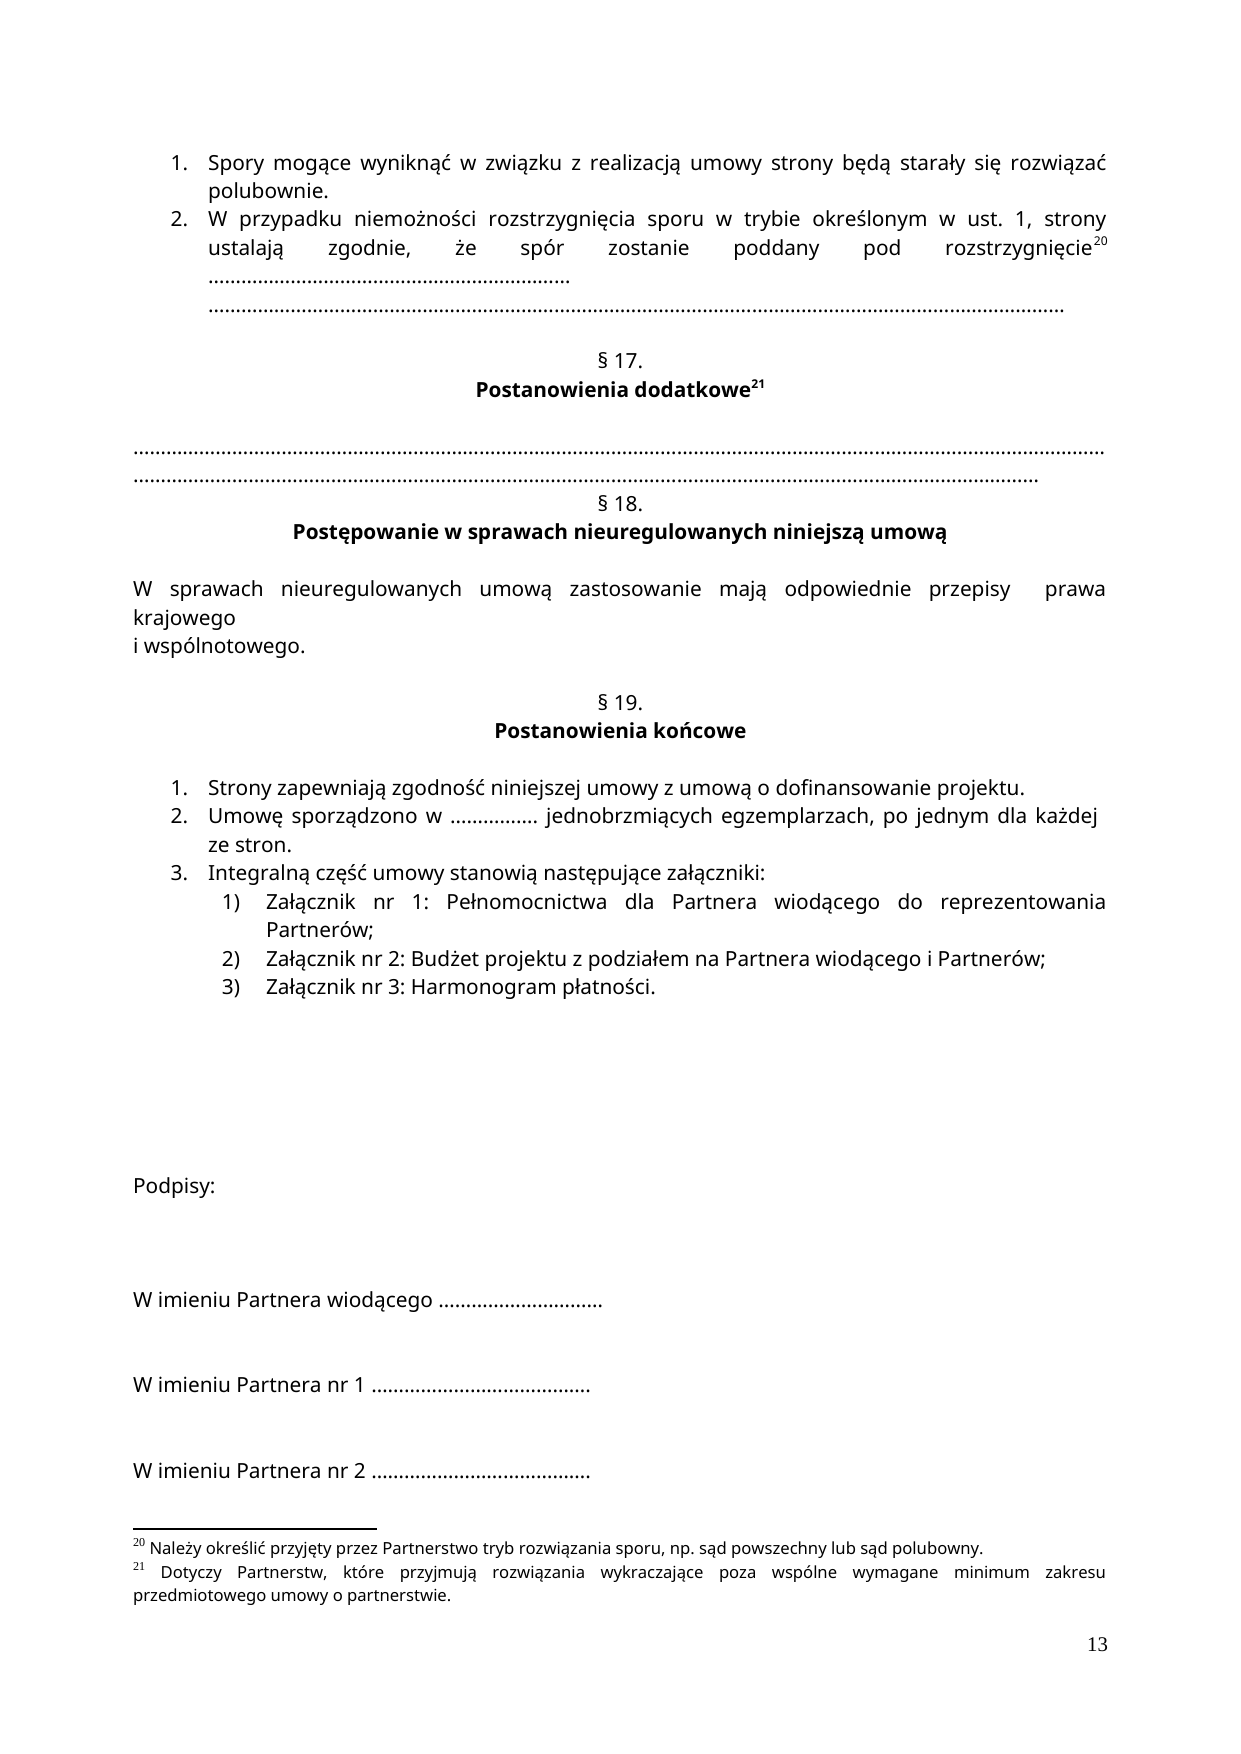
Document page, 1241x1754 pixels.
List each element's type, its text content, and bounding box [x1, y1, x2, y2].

text § 19. [133, 688, 1107, 716]
list Strony zapewniają zgodność niniejszej umowy z umową o dofinansowanie projektu. [170, 773, 1107, 802]
list W przypadku niemożności rozstrzygnięcia sporu w trybie określonym w ust. 1, strony ustalają zgodnie, że spór zostanie poddany pod rozstrzygnięcie ………………………………………………………… [170, 204, 1107, 290]
list Umowę sporządzono w ……………. jednobrzmiących egzemplarzach, po jednym dla każdej ze stron. [170, 802, 1107, 858]
list ………………………………………………………………………………………………………………………………………… [208, 290, 1107, 318]
text W imieniu Partnera wiodącego ………………………… [133, 1285, 1107, 1313]
text Postanowienia końcowe [133, 716, 1107, 745]
text W imieniu Partnera nr 1 …………………………………. [133, 1370, 1107, 1399]
list Załącznik nr 2: Budżet projektu z podziałem na Partnera wiodącego i Partnerów; [222, 944, 1107, 972]
text Postępowanie w sprawach nieuregulowanych niniejszą umową [133, 517, 1107, 546]
text W sprawach nieuregulowanych umową zastosowanie mają odpowiednie przepisy prawa krajowego i wspólnotowego. [133, 574, 1107, 659]
list Załącznik nr 1: Pełnomocnictwa dla Partnera wiodącego do reprezentowania Partnerów; [222, 887, 1107, 944]
text ……………………………………………………………………………………………………………………………………………………………………………………………………………………………………………………………………………………………………………… [133, 432, 1107, 489]
text Podpisy: [133, 1171, 1107, 1200]
list Załącznik nr 3: Harmonogram płatności. [222, 972, 1107, 1001]
text § 18. [133, 489, 1107, 517]
text W imieniu Partnera nr 2 …………………………………. [133, 1456, 1107, 1484]
text § 17. [133, 347, 1107, 375]
list Spory mogące wyniknąć w związku z realizacją umowy strony będą starały się rozwiązać polubownie. [170, 148, 1107, 204]
text Postanowienia dodatkowe [133, 375, 1107, 403]
list Integralną część umowy stanowią następujące załączniki: [170, 858, 1107, 887]
